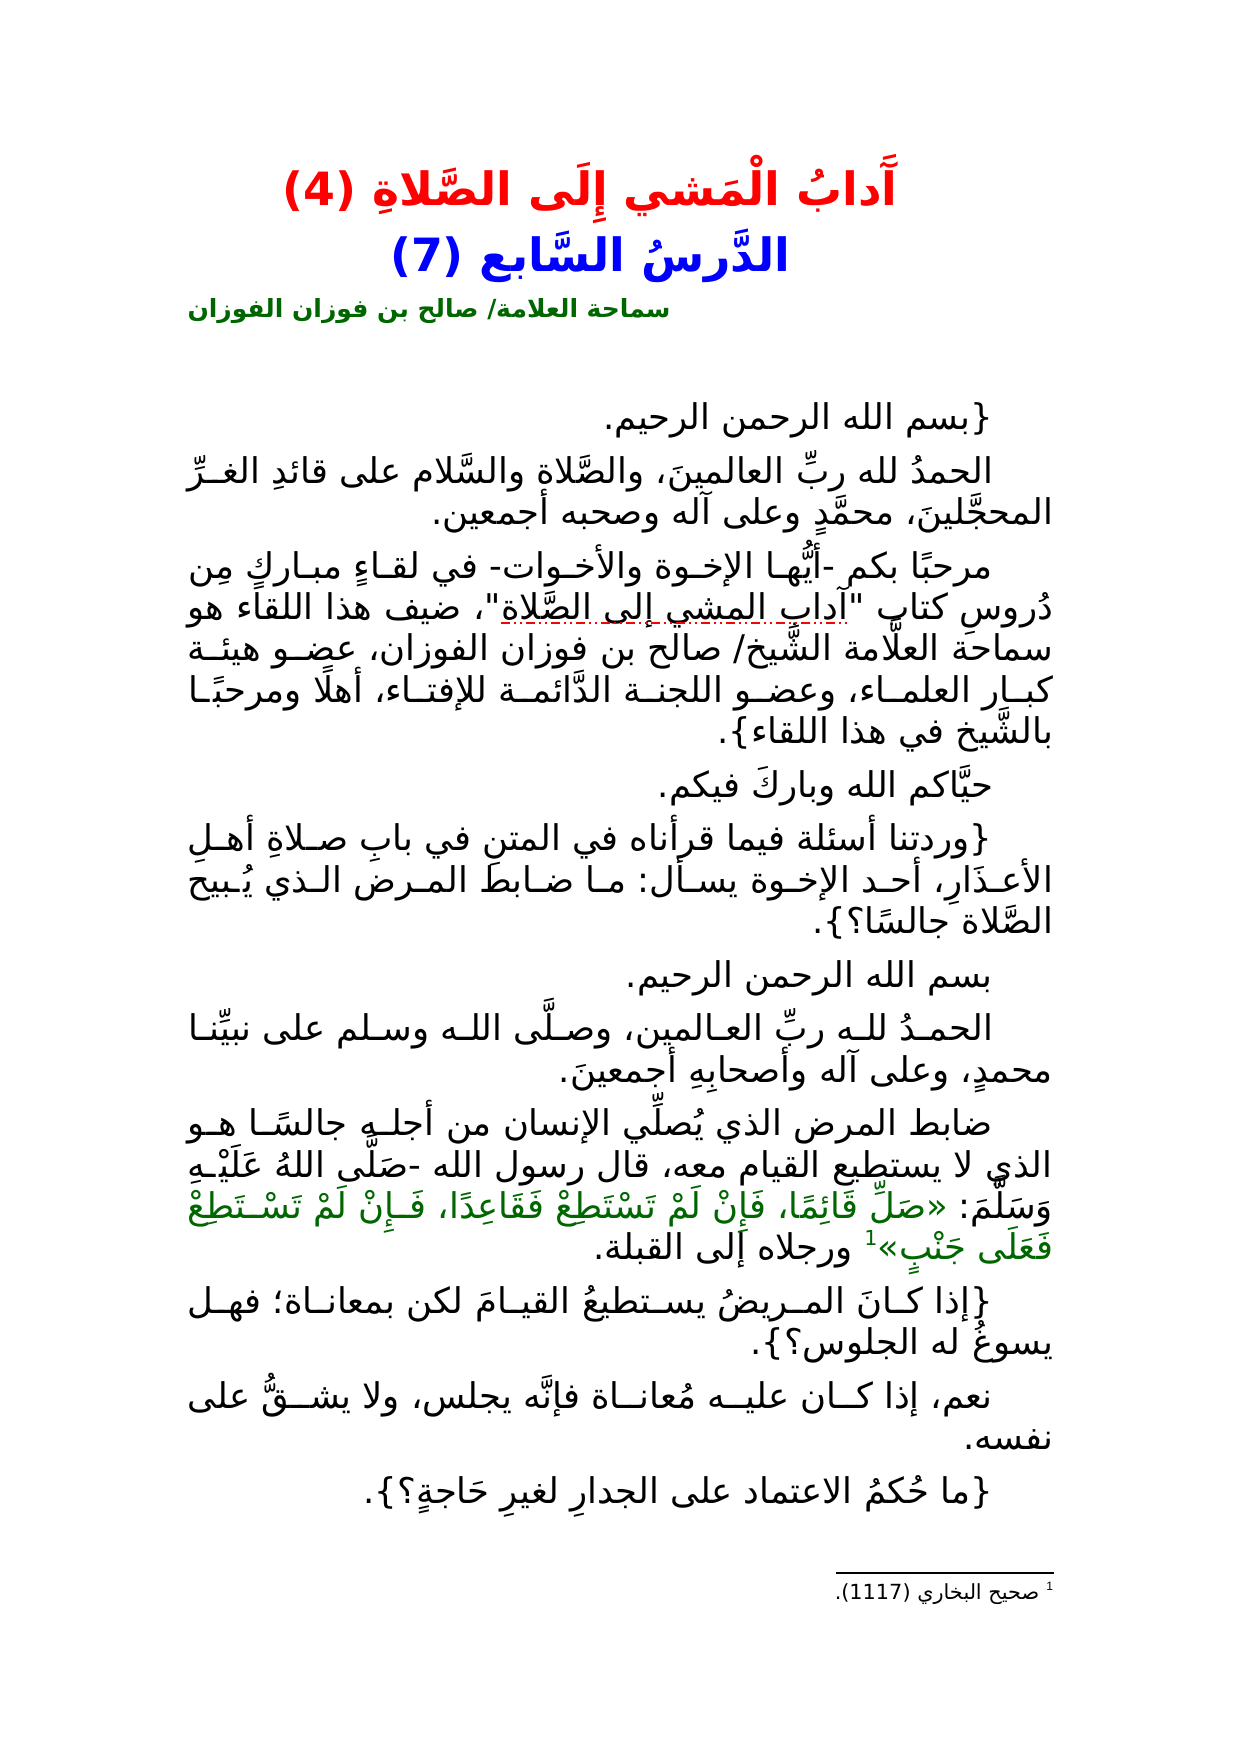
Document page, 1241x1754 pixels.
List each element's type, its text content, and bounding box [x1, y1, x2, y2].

text آَدابُ الْمَشي إِلَى الصَّلاةِ (4) [187, 162, 1053, 216]
text سماحة العلامة/ صالح بن فوزان الفوزان [187, 294, 1053, 323]
text {وردتنا أسئلة فيما قرأناه في المتنِ في بابِ صلاةِ أهلِ الأعذَارِ، أحد الإخوة يسأل: ما ضابط المرض الذي يُبيح الصَّلاة جالسًا؟}. [187, 818, 1053, 942]
text بسم الله الرحمن الرحيم. [187, 954, 1053, 995]
text الحمدُ لله ربِّ العالمين، وصلَّى الله وسلم على نبيِّنا محمدٍ، وعلى آله وأصحابِهِ أجمعينَ. [187, 1008, 1053, 1090]
text {ما حُكمُ الاعتماد على الجدارِ لغيرِ حَاجةٍ؟}. [187, 1470, 1053, 1512]
text {بسم الله الرحمن الرحيم. [187, 397, 1053, 438]
text مرحبًا بكم -أيُّها الإخوة والأخوات- في لقاءٍ مباركٍ مِن دُروسِ كتاب "آداب المشي إلى الصَّلاة"، ضيف هذا اللقاء هو سماحة العلَّامة الشَّيخ/ صالح بن فوزان الفوزان، عضو هيئة كبار العلماء، وعضو اللجنة الدَّائمة للإفتاء، أهلًا ومرحبًا بالشَّيخ في هذا اللقاء}. [187, 545, 1053, 752]
text حيَّاكم الله وباركَ فيكم. [187, 764, 1053, 805]
text {إذا كانَ المريضُ يستطيعُ القيامَ لكن بمعاناة؛ فهل يسوغُ له الجلوس؟}. [187, 1280, 1053, 1363]
text الدَّرسُ السَّابع (7) [187, 228, 1053, 282]
text ضابط المرض الذي يُصلِّي الإنسان من أجله جالسًا هو الذي لا يستطيع القيام معه، قال رسول الله -صَلَّى اللهُ عَلَيْهِ وَسَلَّمَ: «صَلِّ قَائِمًا، فَإِنْ لَمْ تَسْتَطِعْ فَقَاعِدًا، فَإِنْ لَمْ تَسْتَطِعْ فَعَلَى جَنْبٍ» ورجلاه إلى القبلة. [187, 1103, 1053, 1268]
text الحمدُ لله ربِّ العالمينَ، والصَّلاة والسَّلام على قائدِ الغرِّ المحجَّلينَ، محمَّدٍ وعلى آله وصحبه أجمعين. [187, 450, 1053, 533]
text نعم، إذا كان عليه مُعاناة فإنَّه يجلس، ولا يشقُّ على نفسه. [187, 1375, 1053, 1458]
